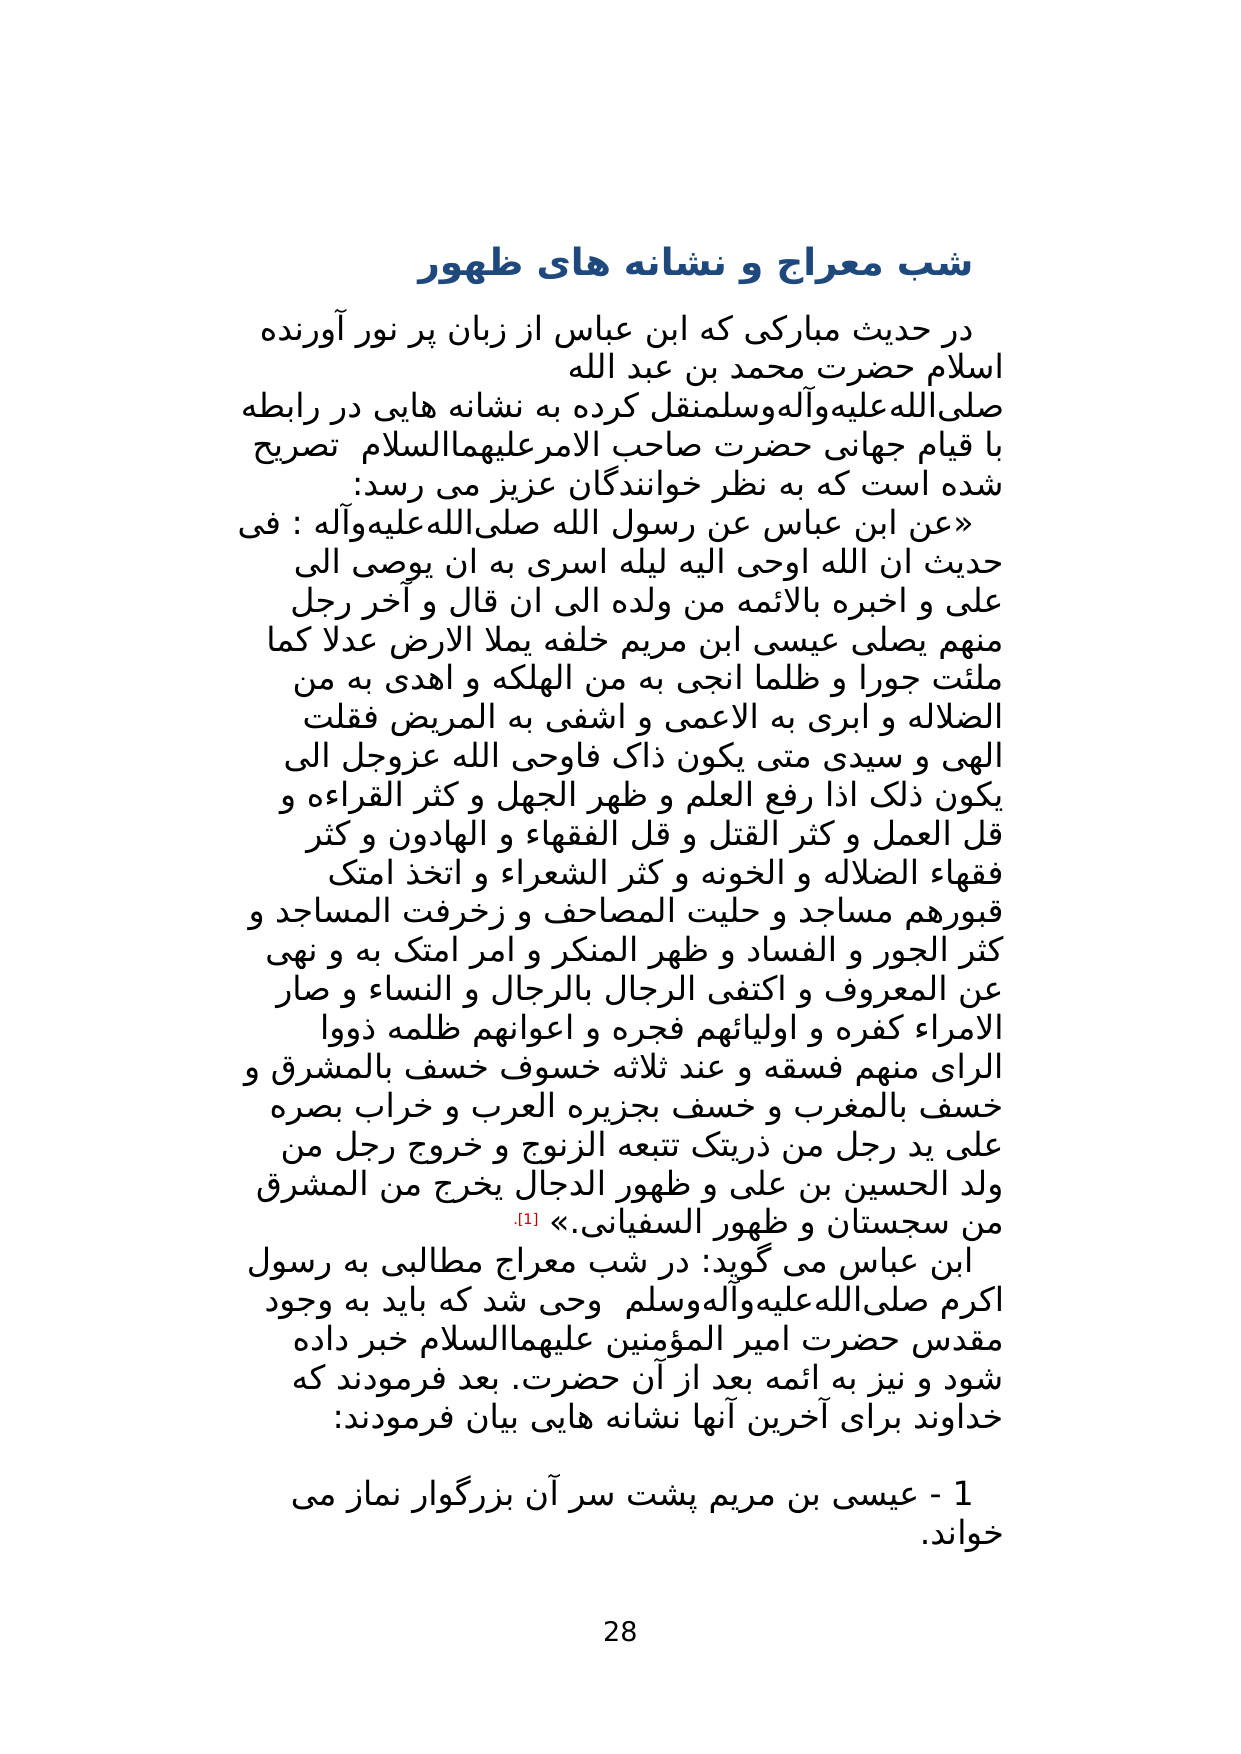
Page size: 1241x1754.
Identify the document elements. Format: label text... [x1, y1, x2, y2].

subtitle شب معراج و نشانه های ظهور [236, 241, 1004, 284]
text 1 - عیسی بن مریم پشت سر آن بزرگوار نماز می خواند. [236, 1474, 1004, 1552]
text ابن عباس می گوید: در شب معراج مطالبی به رسول اکرم صلى‌الله‌عليه‌وآله‌وسلم وحی شد که باید به وجود مقدس حضرت امیر المؤمنین عليهما‌السلام خبر داده شود و نیز به ائمه بعد از آن حضرت. بعد فرمودند که خداوند برای آخرین آنها نشانه هایی بیان فرمودند: [236, 1242, 1004, 1436]
text در حدیث مبارکی که ابن عباس از زبان پر نور آورنده اسلام حضرت محمد بن عبد الله صلى‌الله‌عليه‌وآله‌وسلمنقل کرده به نشانه هایی در رابطه با قیام جهانی حضرت صاحب الامرعليهما‌السلام تصریح شده است که به نظر خوانندگان عزیز می رسد: [236, 309, 1004, 503]
text «عن ابن عباس عن رسول الله صلى‌الله‌عليه‌وآله : فی حدیث ان الله اوحی الیه لیله اسری به ان یوصی الی علی و اخبره بالائمه من ولده الی ان قال و آخر رجل منهم یصلی عیسی ابن مریم خلفه یملا الارض عدلا کما ملئت جورا و ظلما انجی به من الهلکه و اهدی به من الضلاله و ابری به الاعمی و اشفی به المریض فقلت الهی و سیدی متی یکون ذاک فاوحی الله عزوجل الی یکون ذلک اذا رفع العلم و ظهر الجهل و کثر القراءه و قل العمل و کثر القتل و قل الفقهاء و الهادون و کثر فقهاء الضلاله و الخونه و کثر الشعراء و اتخذ امتک قبورهم مساجد و حلیت المصاحف و زخرفت المساجد و کثر الجور و الفساد و ظهر المنکر و امر امتک به و نهی عن المعروف و اکتفی الرجال بالرجال و النساء و صار الامراء کفره و اولیائهم فجره و اعوانهم ظلمه ذووا الرای منهم فسقه و عند ثلاثه خسوف خسف بالمشرق و خسف بالمغرب و خسف بجزیره العرب و خراب بصره علی ید رجل من ذریتک تتبعه الزنوج و خروج رجل من ولد الحسین بن علی و ظهور الدجال یخرج من المشرق من سجستان و ظهور السفیانی.» [1]. [236, 503, 1004, 1242]
